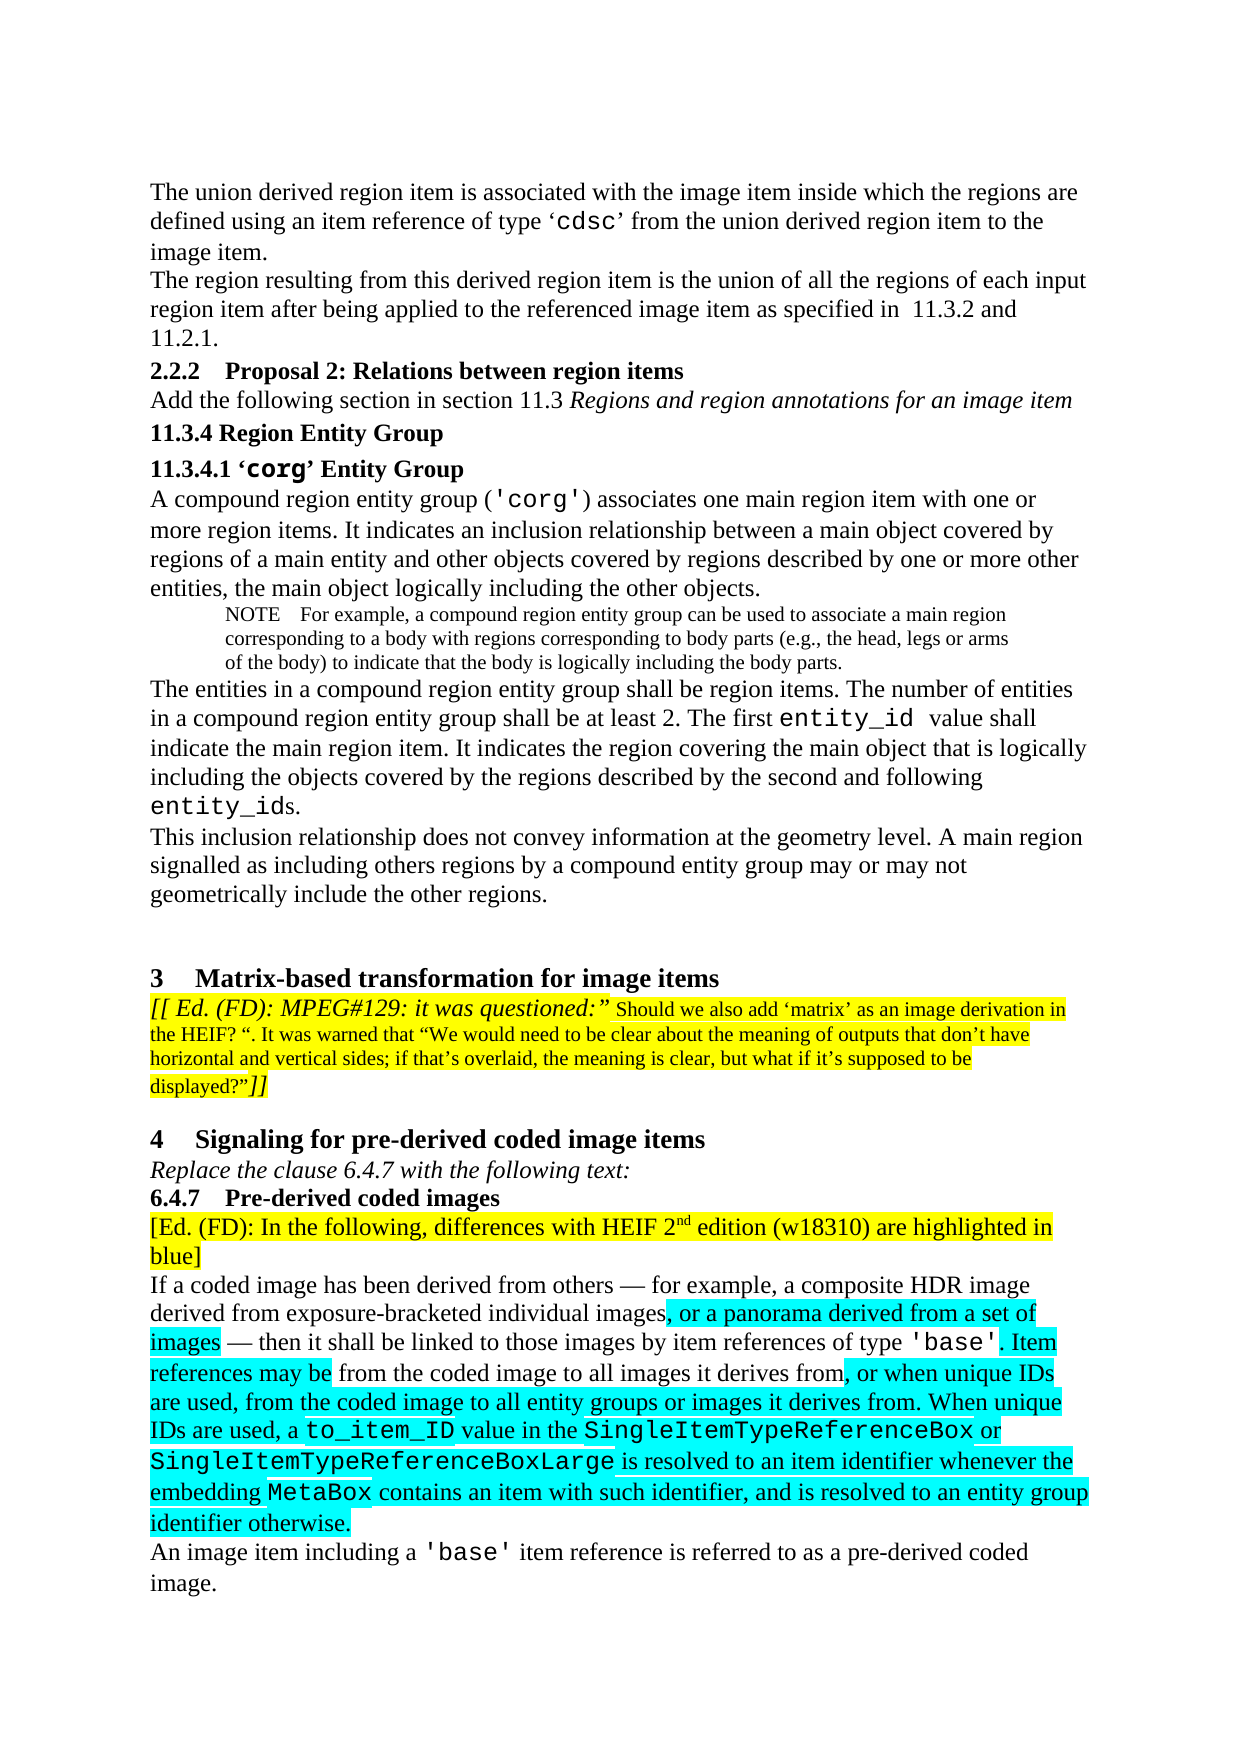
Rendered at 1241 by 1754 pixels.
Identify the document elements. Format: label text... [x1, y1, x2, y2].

text [[ Ed. (FD): MPEG#129: it was questioned:” Should we also add ‘matrix’ as an image derivation in the HEIF? “. It was warned that “We would need to be clear about the meaning of outputs that don’t have horizontal and vertical sides; if that’s overlaid, the meaning is clear, but what if it’s supposed to be displayed?”]] [268, 993, 1090, 1098]
text The region resulting from this derived region item is the union of all the regions of each input region item after being applied to the referenced image item as specified in 11.3.2 and 11.2.1. [150, 266, 1090, 352]
subtitle Matrix-based transformation for image items [150, 962, 1090, 993]
subtitle 11.3.4 Region Entity Group [150, 418, 1090, 446]
text The entities in a compound region entity group shall be region items. The number of entities in a compound region entity group shall be at least 2. The first entity_id value shall indicate the main region item. It indicates the region covering the main object that is logically including the objects covered by the regions described by the second and following entity_ids. [150, 674, 1090, 822]
text [Ed. (FD): In the following, differences with HEIF 2nd edition (w18310) are highlighted in blue] [201, 1212, 1090, 1270]
subtitle Proposal 2: Relations between region items [150, 356, 1090, 385]
text If a coded image has been derived from others — for example, a composite HDR image derived from exposure-bracketed individual images, or a panorama derived from a set of images — then it shall be linked to those images by item references of type 'base'. Item references may be from the coded image to all images it derives from, or when unique IDs are used, from the coded image to all entity groups or images it derives from. When unique IDs are used, a to_item_ID value in the SingleItemTypeReferenceBox or SingleItemTypeReferenceBoxLarge is resolved to an item identifier whenever the embedding MetaBox contains an item with such identifier, and is resolved to an entity group identifier otherwise. [150, 1270, 1090, 1537]
text A compound region entity group ('corg') associates one main region item with one or more region items. It indicates an inclusion relationship between a main object covered by regions of a main entity and other objects covered by regions described by one or more other entities, the main object logically including the other objects. [150, 484, 1090, 602]
text NOTE For example, a compound region entity group can be used to associate a main region corresponding to a body with regions corresponding to body parts (e.g., the head, legs or arms of the body) to indicate that the body is logically including the body parts. [225, 602, 1015, 674]
text 6.4.7 Pre-derived coded images [150, 1183, 1090, 1212]
text This inclusion relationship does not convey information at the geometry level. A main region signalled as including others regions by a compound entity group may or may not geometrically include the other regions. [150, 822, 1090, 908]
text Replace the clause 6.4.7 with the following text: [150, 1155, 1090, 1183]
text Add the following section in section 11.3 Regions and region annotations for an image item [150, 385, 1090, 413]
text An image item including a 'base' item reference is referred to as a pre-derived coded image. [150, 1537, 1090, 1596]
subtitle Signaling for pre-derived coded image items [150, 1123, 1090, 1155]
text The union derived region item is associated with the image item inside which the regions are defined using an item reference of type ‘cdsc’ from the union derived region item to the image item. [150, 177, 1090, 266]
subtitle 11.3.4.1 ‘corg’ Entity Group [150, 451, 1090, 484]
